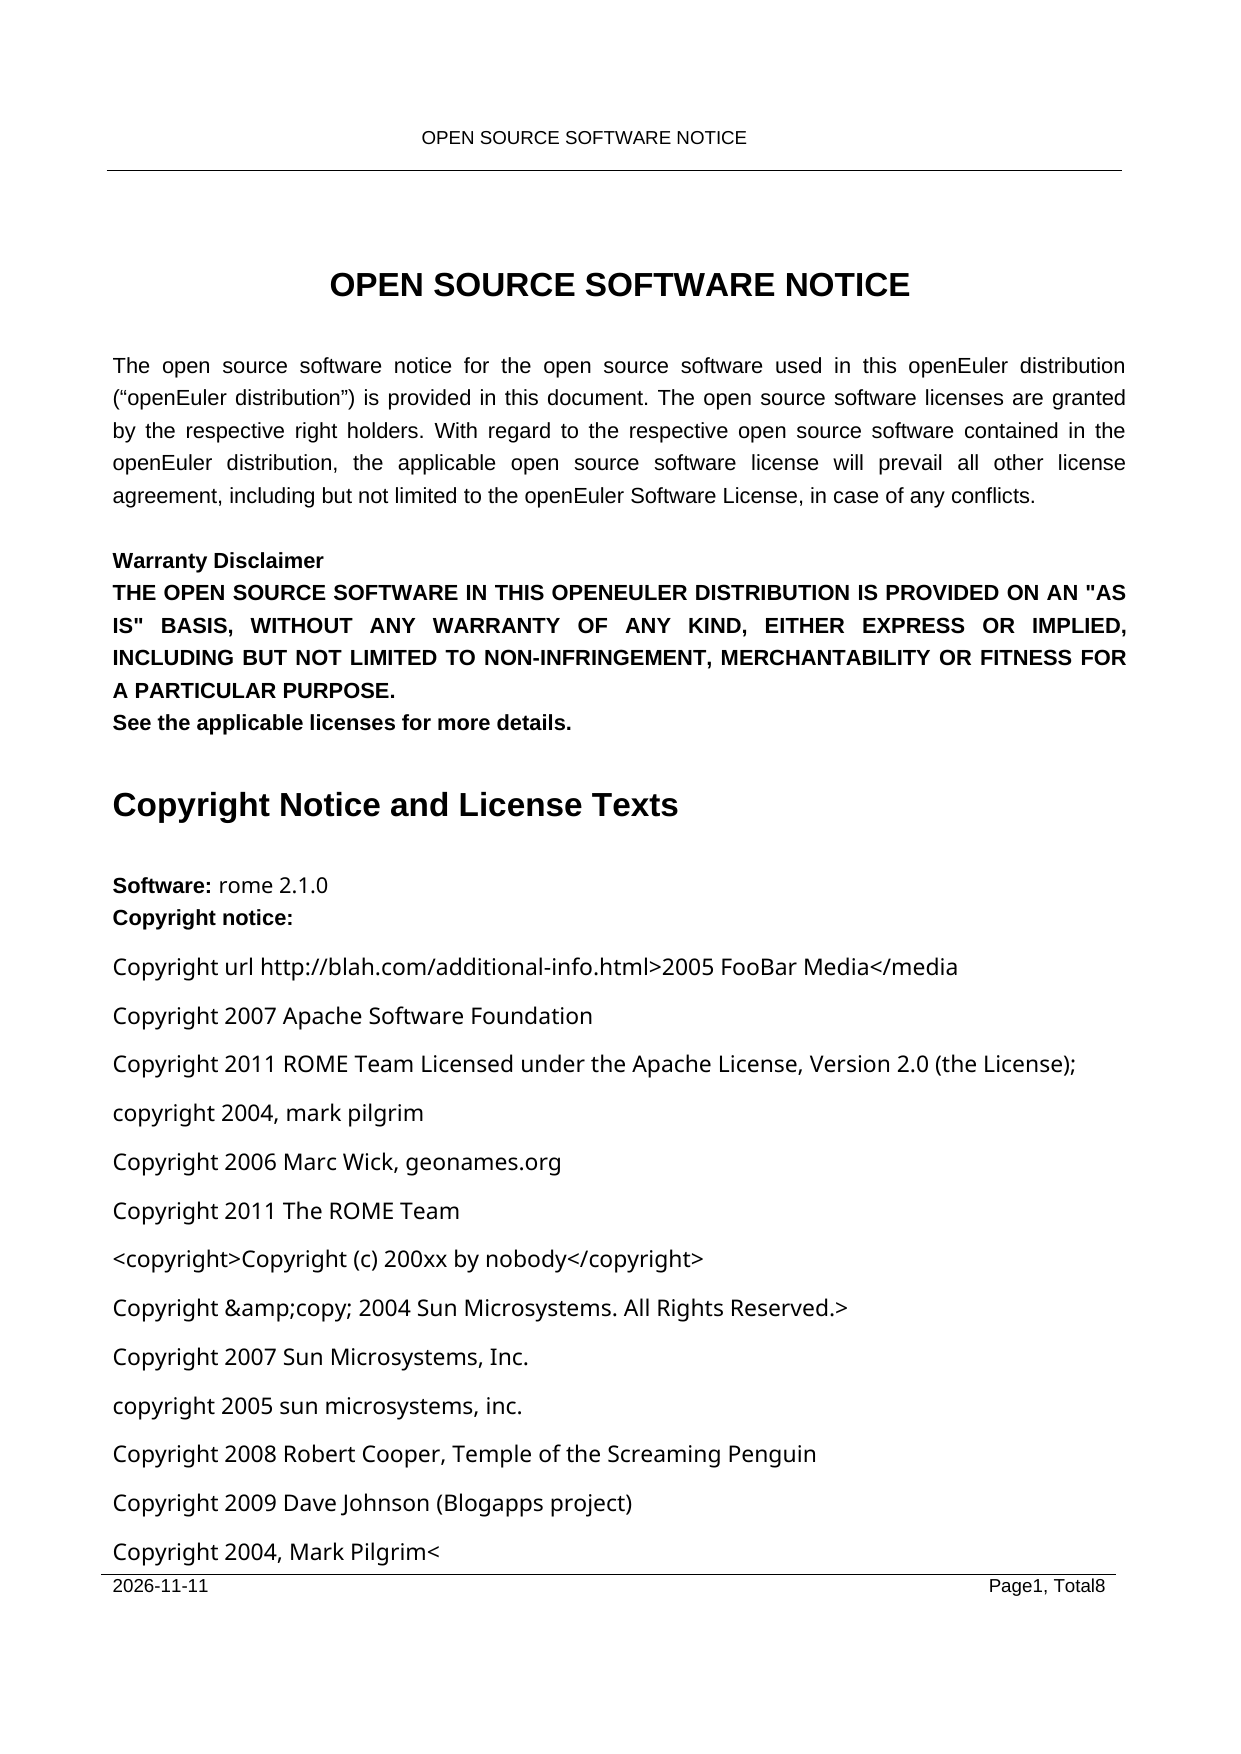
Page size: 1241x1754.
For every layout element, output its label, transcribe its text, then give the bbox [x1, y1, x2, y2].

text The open source software notice for the open source software used in this openEuler distribution (“openEuler distribution”) is provided in this document. The open source software licenses are granted by the respective right holders. With regard to the respective open source software contained in the openEuler distribution, the applicable open source software license will prevail all other license agreement, including but not limited to the openEuler Software License, in case of any conflicts. [112, 349, 1128, 511]
text OPEN SOURCE SOFTWARE NOTICE [112, 251, 1128, 316]
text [112, 901, 1128, 1568]
text THE OPEN SOURCE SOFTWARE IN THIS OPENEULER DISTRIBUTION IS PROVIDED ON AN "AS IS" BASIS, WITHOUT ANY WARRANTY OF ANY KIND, EITHER EXPRESS OR IMPLIED, INCLUDING BUT NOT LIMITED TO NON-INFRINGEMENT, MERCHANTABILITY OR FITNESS FOR A PARTICULAR PURPOSE. See the applicable licenses for more details. [112, 576, 1128, 739]
title Software: rome 2.1.0 [112, 869, 1128, 901]
text Copyright Notice and License Texts [112, 771, 1128, 836]
text Warranty Disclaimer [112, 544, 1128, 576]
